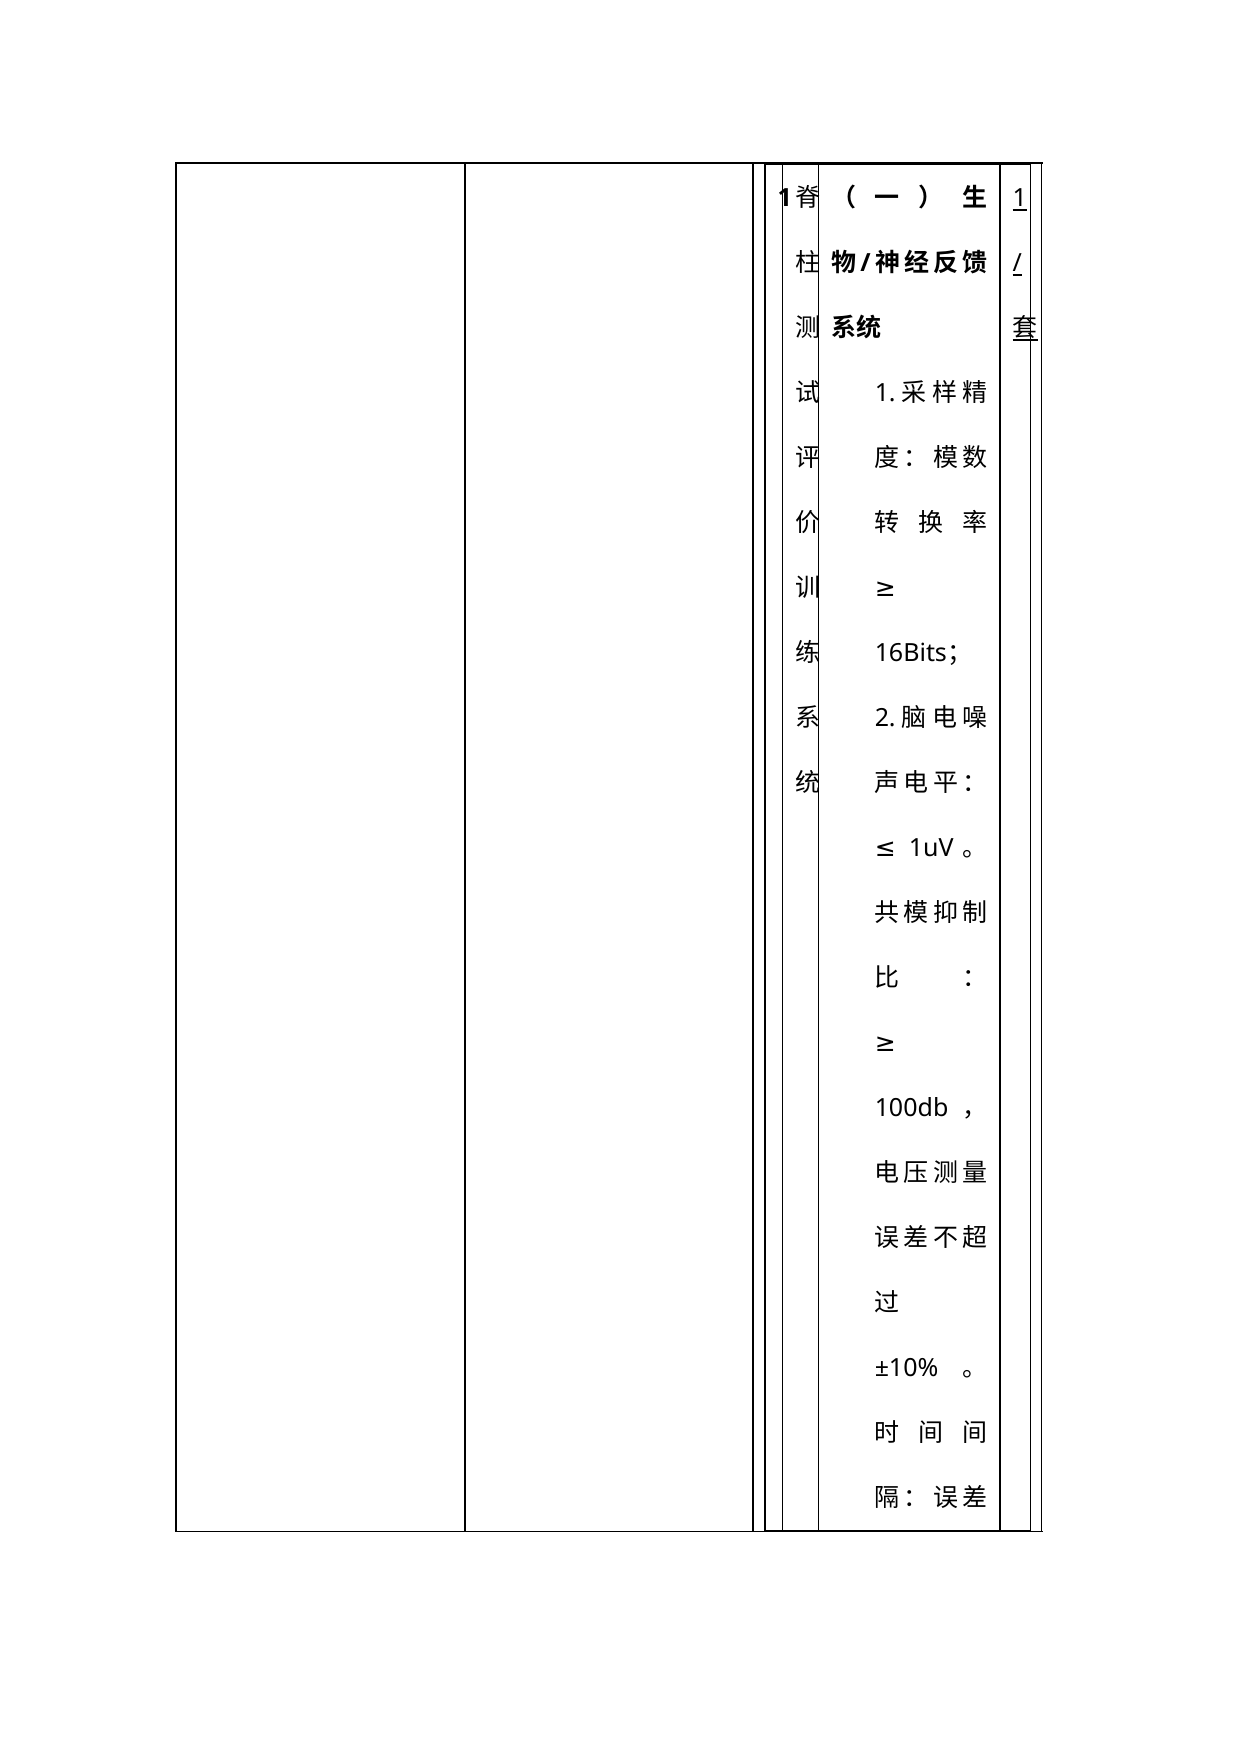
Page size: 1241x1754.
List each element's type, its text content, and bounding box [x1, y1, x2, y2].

table_cell [466, 164, 752, 1531]
table_cell 1 [177, 164, 464, 1531]
table_cell [1031, 164, 1041, 1531]
table_cell [754, 164, 764, 1531]
table_cell [1001, 165, 1030, 1530]
table_cell [766, 165, 782, 1530]
table_cell [819, 165, 999, 1530]
table_cell [783, 165, 818, 1530]
